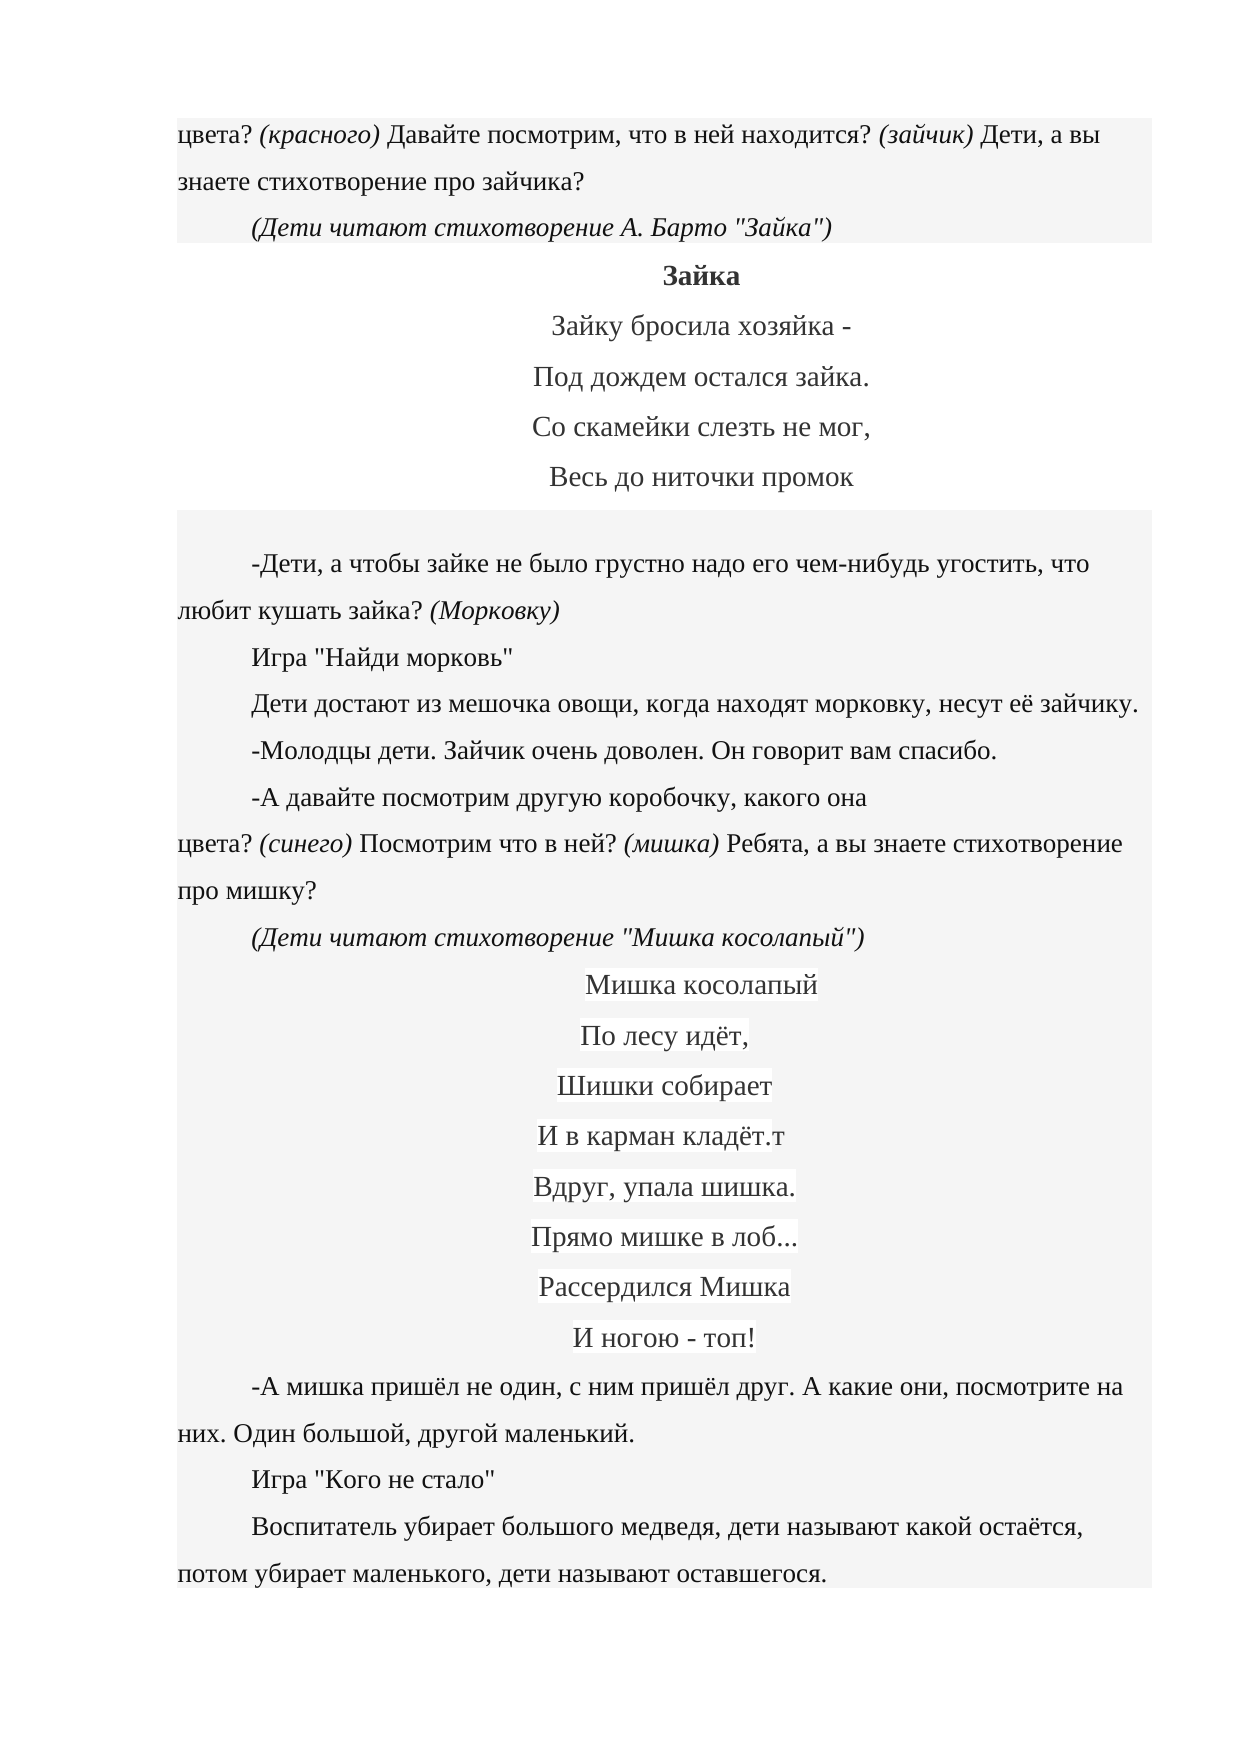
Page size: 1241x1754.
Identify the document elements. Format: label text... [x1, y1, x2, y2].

text -А давайте посмотрим другую коробочку, какого она цвета? (синего) Посмотрим что в ней? (мишка) Ребята, а вы знаете стихотворение про мишку? [177, 781, 1152, 905]
text (Дети читают стихотворение "Мишка косолапый") [177, 921, 1152, 952]
text (Дети читают стихотворение А. Барто "Зайка") [177, 211, 1152, 243]
text Игра "Найди морковь" [177, 641, 1152, 672]
text -Дети, а чтобы зайке не было грустно надо его чем-нибудь угостить, что любит кушать зайка? (Морковку) [177, 547, 1152, 625]
text -Молодцы дети. Зайчик очень доволен. Он говорит вам спасибо. [177, 734, 1152, 765]
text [177, 118, 1152, 196]
text Мишка косолапый По лесу идёт, Шишки собирает И в карман кладёт.т Вдруг, упала шишка. Прямо мишке в лоб... Рассердился Мишка И ногою - топ! [177, 967, 1152, 1353]
text Со скамейки слезть не мог, [177, 409, 1152, 443]
text Зайка [177, 258, 1152, 292]
text Весь до ниточки промок [177, 459, 1152, 493]
text Воспитатель убирает большого медведя, дети называют какой остаётся, потом убирает маленького, дети называют оставшегося. [177, 1510, 1152, 1588]
text Дети достают из мешочка овощи, когда находят морковку, несут её зайчику. [177, 687, 1152, 719]
text Зайку бросила хозяйка - [177, 308, 1152, 342]
text Игра "Кого не стало" [177, 1463, 1152, 1494]
text Под дождем остался зайка. [177, 359, 1152, 392]
text -А мишка пришёл не один, с ним пришёл друг. А какие они, посмотрите на них. Один большой, другой маленький. [177, 1370, 1152, 1448]
